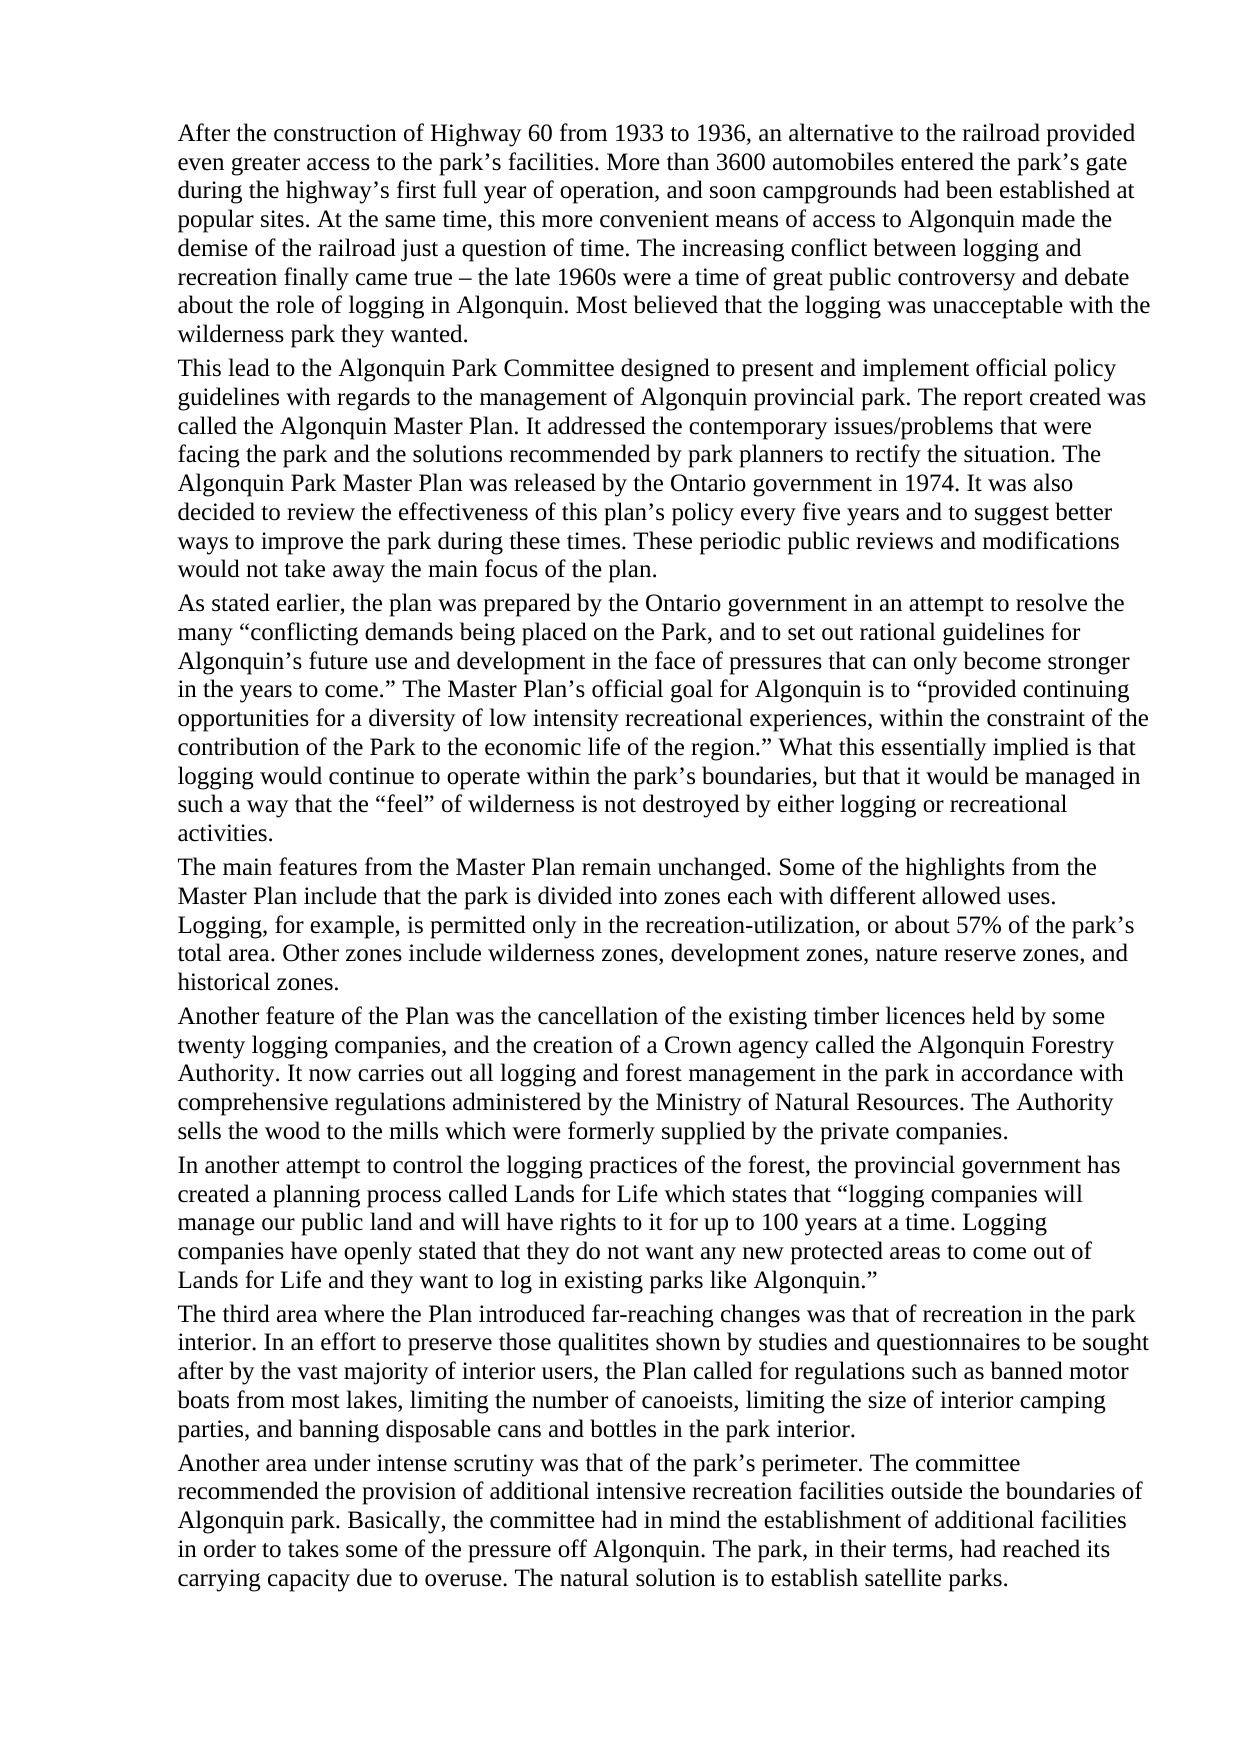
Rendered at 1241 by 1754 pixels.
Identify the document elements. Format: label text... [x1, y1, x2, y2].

text This lead to the Algonquin Park Committee designed to present and implement official policy guidelines with regards to the management of Algonquin provincial park. The report created was called the Algonquin Master Plan. It addressed the contemporary issues/problems that were facing the park and the solutions recommended by park planners to rectify the situation. The Algonquin Park Master Plan was released by the Ontario government in 1974. It was also decided to review the effectiveness of this plan’s policy every five years and to suggest better ways to improve the park during these times. These periodic public reviews and modifications would not take away the main focus of the plan. [177, 353, 1152, 583]
text As stated earlier, the plan was prepared by the Ontario government in an attempt to resolve the many “conflicting demands being placed on the Park, and to set out rational guidelines for Algonquin’s future use and development in the face of pressures that can only become stronger in the years to come.” The Master Plan’s official goal for Algonquin is to “provided continuing opportunities for a diversity of low intensity recreational experiences, within the constraint of the contribution of the Park to the economic life of the region.” What this essentially implied is that logging would continue to operate within the park’s boundaries, but that it would be managed in such a way that the “feel” of wilderness is not destroyed by either logging or recreational activities. [177, 588, 1152, 847]
text The third area where the Plan introduced far-reaching changes was that of recreation in the park interior. In an effort to preserve those qualitites shown by studies and questionnaires to be sought after by the vast majority of interior users, the Plan called for regulations such as banned motor boats from most lakes, limiting the number of canoeists, limiting the size of interior camping parties, and banning disposable cans and bottles in the park interior. [177, 1299, 1152, 1442]
text The main features from the Master Plan remain unchanged. Some of the highlights from the Master Plan include that the park is divided into zones each with different allowed uses. Logging, for example, is permitted only in the recreation-utilization, or about 57% of the park’s total area. Other zones include wilderness zones, development zones, nature reserve zones, and historical zones. [177, 852, 1152, 996]
text After the construction of Highway 60 from 1933 to 1936, an alternative to the railroad provided even greater access to the park’s facilities. More than 3600 automobiles entered the park’s gate during the highway’s first full year of operation, and soon campgrounds had been established at popular sites. At the same time, this more convenient means of access to Algonquin made the demise of the railroad just a question of time. The increasing conflict between logging and recreation finally came true – the late 1960s were a time of great public controversy and debate about the role of logging in Algonquin. Most believed that the logging was unacceptable with the wilderness park they wanted. [177, 118, 1152, 348]
text In another attempt to control the logging practices of the forest, the provincial government has created a planning process called Lands for Life which states that “logging companies will manage our public land and will have rights to it for up to 100 years at a time. Logging companies have openly stated that they do not want any new protected areas to come out of Lands for Life and they want to log in existing parks like Algonquin.” [177, 1150, 1152, 1294]
text Another area under intense scrutiny was that of the park’s perimeter. The committee recommended the provision of additional intensive recreation facilities outside the boundaries of Algonquin park. Basically, the committee had in mind the establishment of additional facilities in order to takes some of the pressure off Algonquin. The park, in their terms, had reached its carrying capacity due to overuse. The natural solution is to establish satellite parks. [177, 1448, 1152, 1591]
text Another feature of the Plan was the cancellation of the existing timber licences held by some twenty logging companies, and the creation of a Crown agency called the Algonquin Forestry Authority. It now carries out all logging and forest management in the park in accordance with comprehensive regulations administered by the Ministry of Natural Resources. The Authority sells the wood to the mills which were formerly supplied by the private companies. [177, 1001, 1152, 1145]
